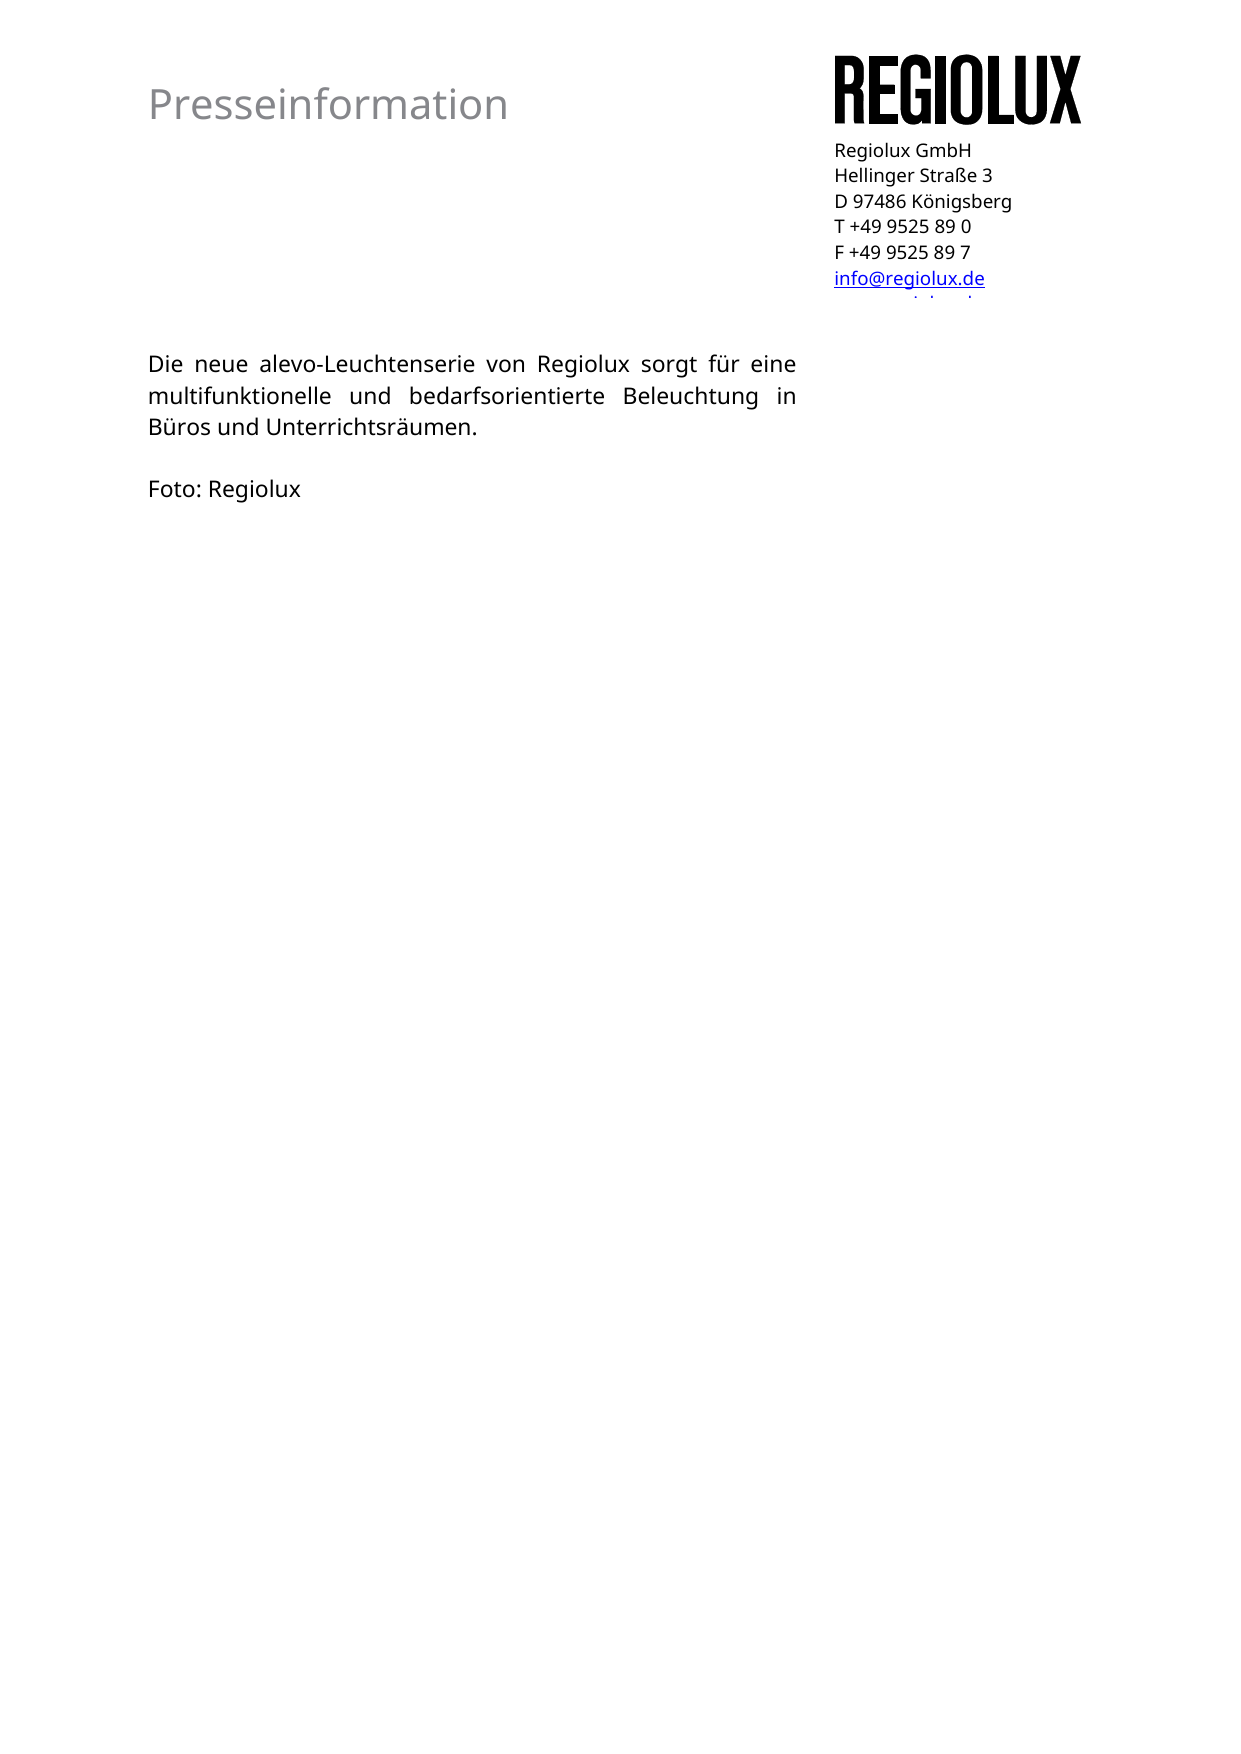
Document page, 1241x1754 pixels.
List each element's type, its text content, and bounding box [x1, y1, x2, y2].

text Foto: Regiolux [148, 473, 797, 505]
text Die neue alevo-Leuchtenserie von Regiolux sorgt für eine multifunktionelle und bedarfsorientierte Beleuchtung in Büros und Unterrichtsräumen. [148, 348, 797, 442]
